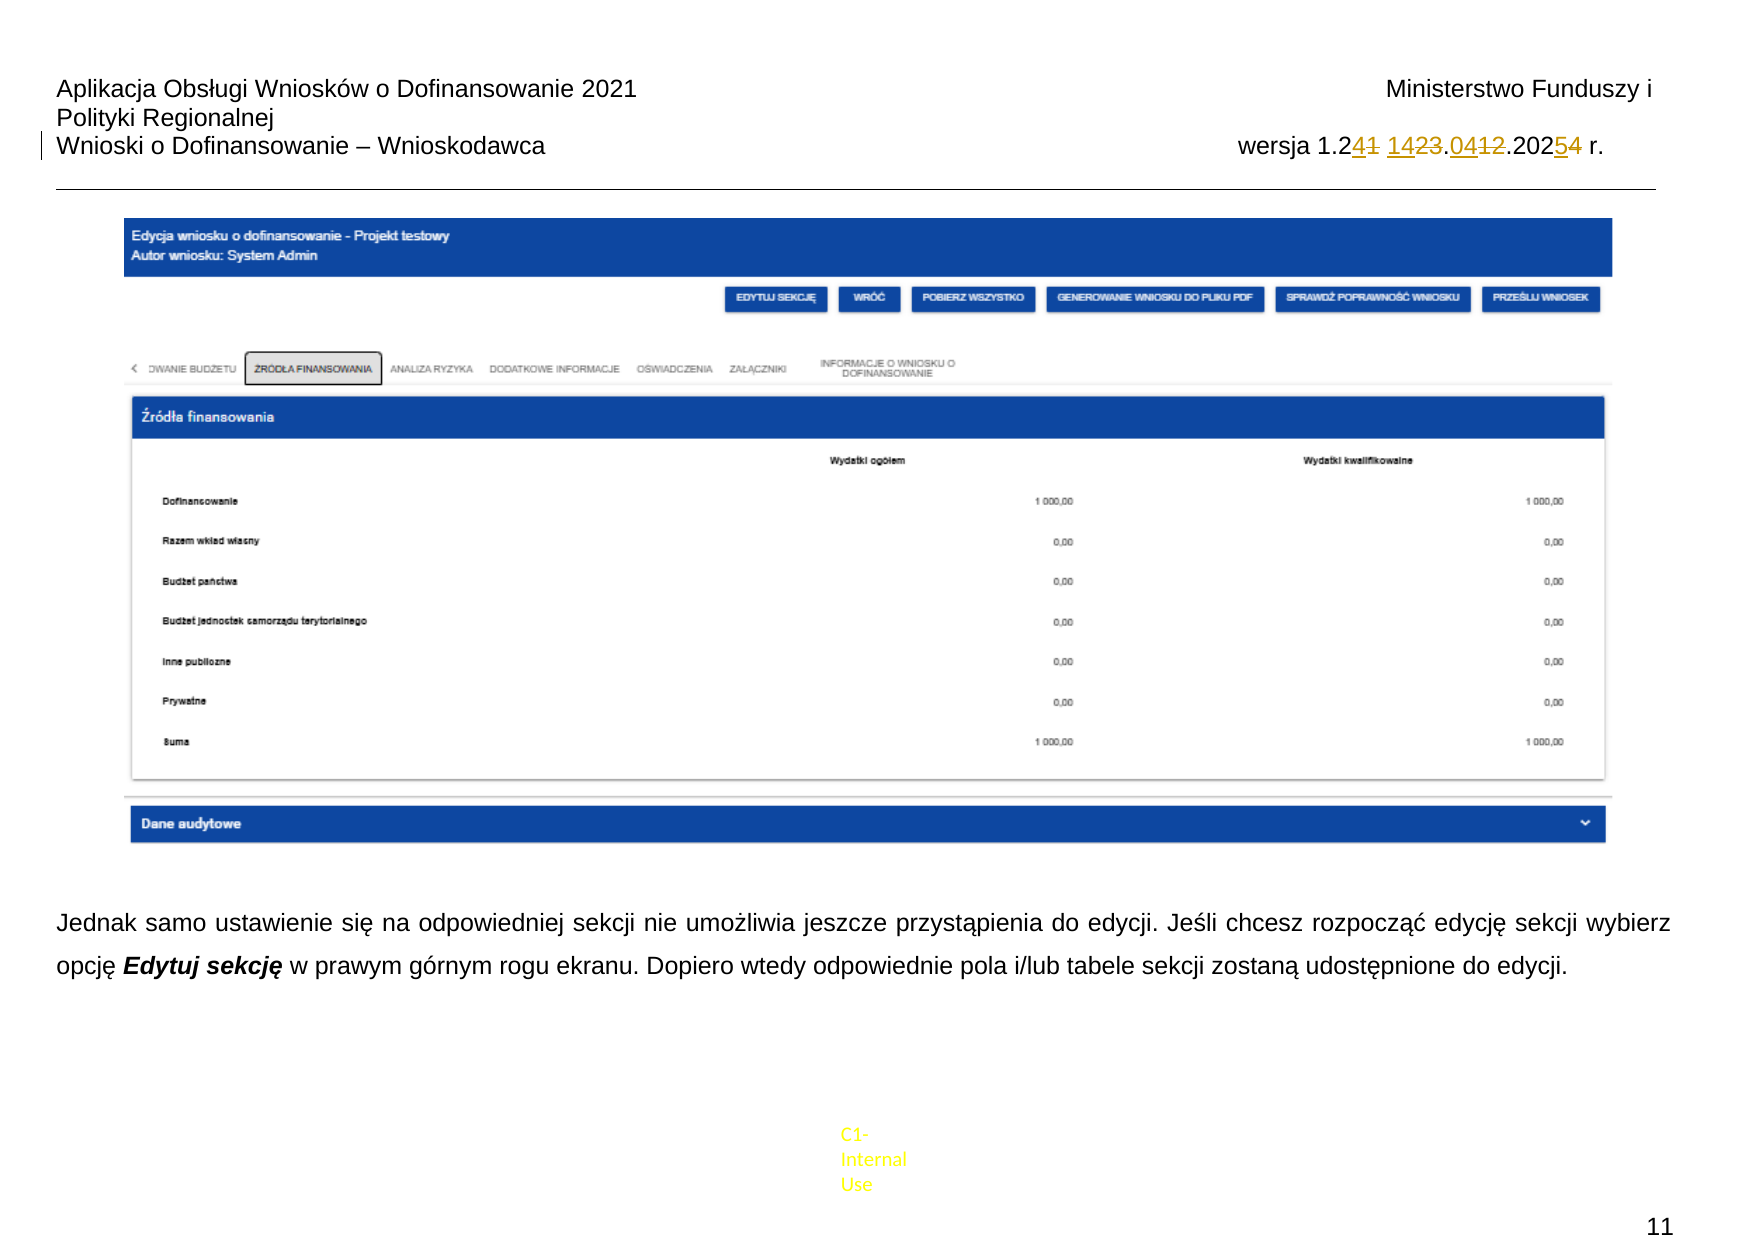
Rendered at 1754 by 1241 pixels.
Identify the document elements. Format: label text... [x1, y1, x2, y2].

picture [124, 218, 1613, 851]
text Jednak samo ustawienie się na odpowiedniej sekcji nie umożliwia jeszcze przystąpienia do edycji. Jeśli chcesz rozpocząć edycję sekcji wybierz opcję Edytuj sekcję w prawym górnym rogu ekranu. Dopiero wtedy odpowiednie pola i/lub tabele sekcji zostaną udostępnione do edycji. [56, 908, 1674, 980]
